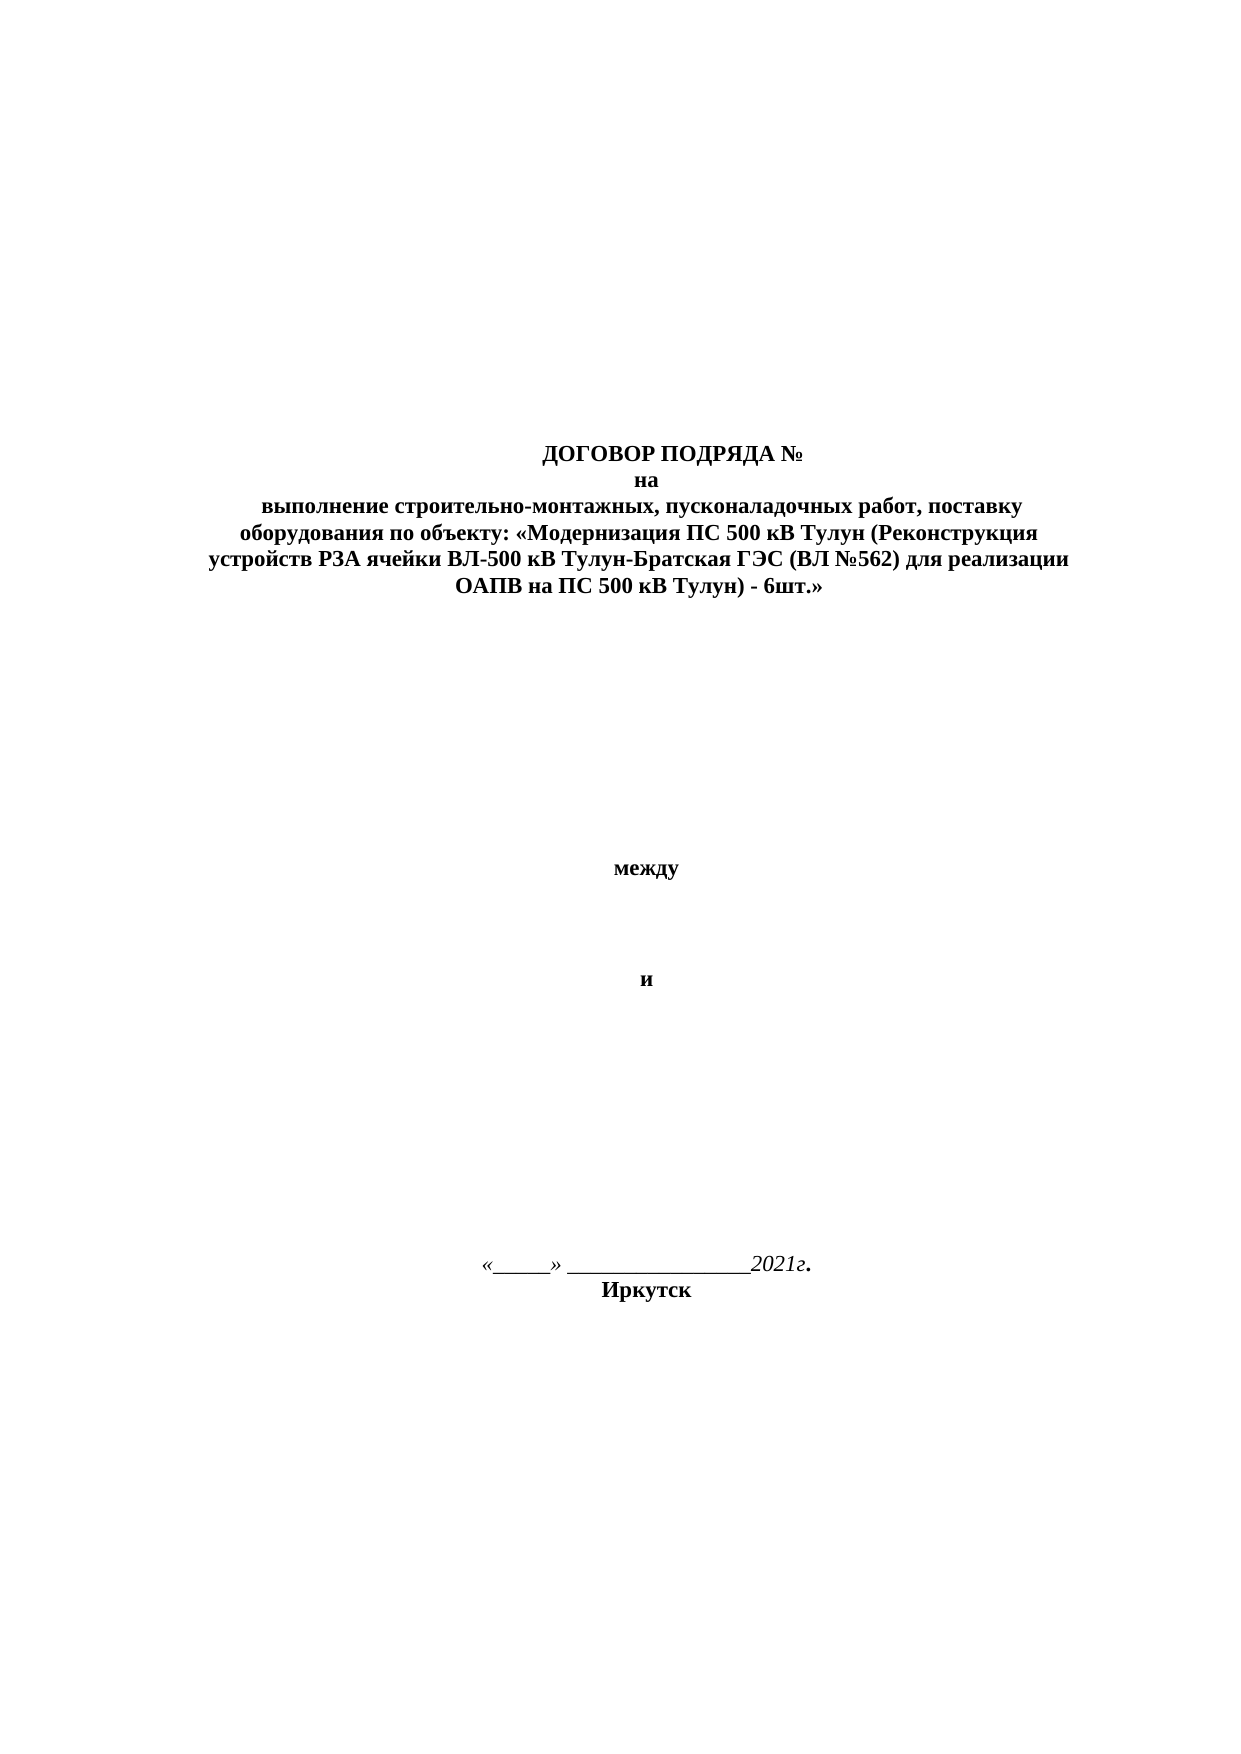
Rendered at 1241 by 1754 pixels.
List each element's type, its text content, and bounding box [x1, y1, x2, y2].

text и [187, 966, 1105, 992]
text «_____» ________________2021г. Иркутск [187, 1250, 1105, 1303]
text на [187, 466, 1105, 493]
title ДОГОВОР ПОДРЯДА № [187, 440, 1105, 466]
text между [187, 854, 1105, 881]
text выполнение строительно-монтажных, пусконаладочных работ, поставку оборудования по объекту: «Модернизация ПС 500 кВ Тулун (Реконструкция устройств РЗА ячейки ВЛ-500 кВ Тулун-Братская ГЭС (ВЛ №562) для реализации ОАПВ на ПС 500 кВ Тулун) - 6шт.» [187, 493, 1090, 598]
